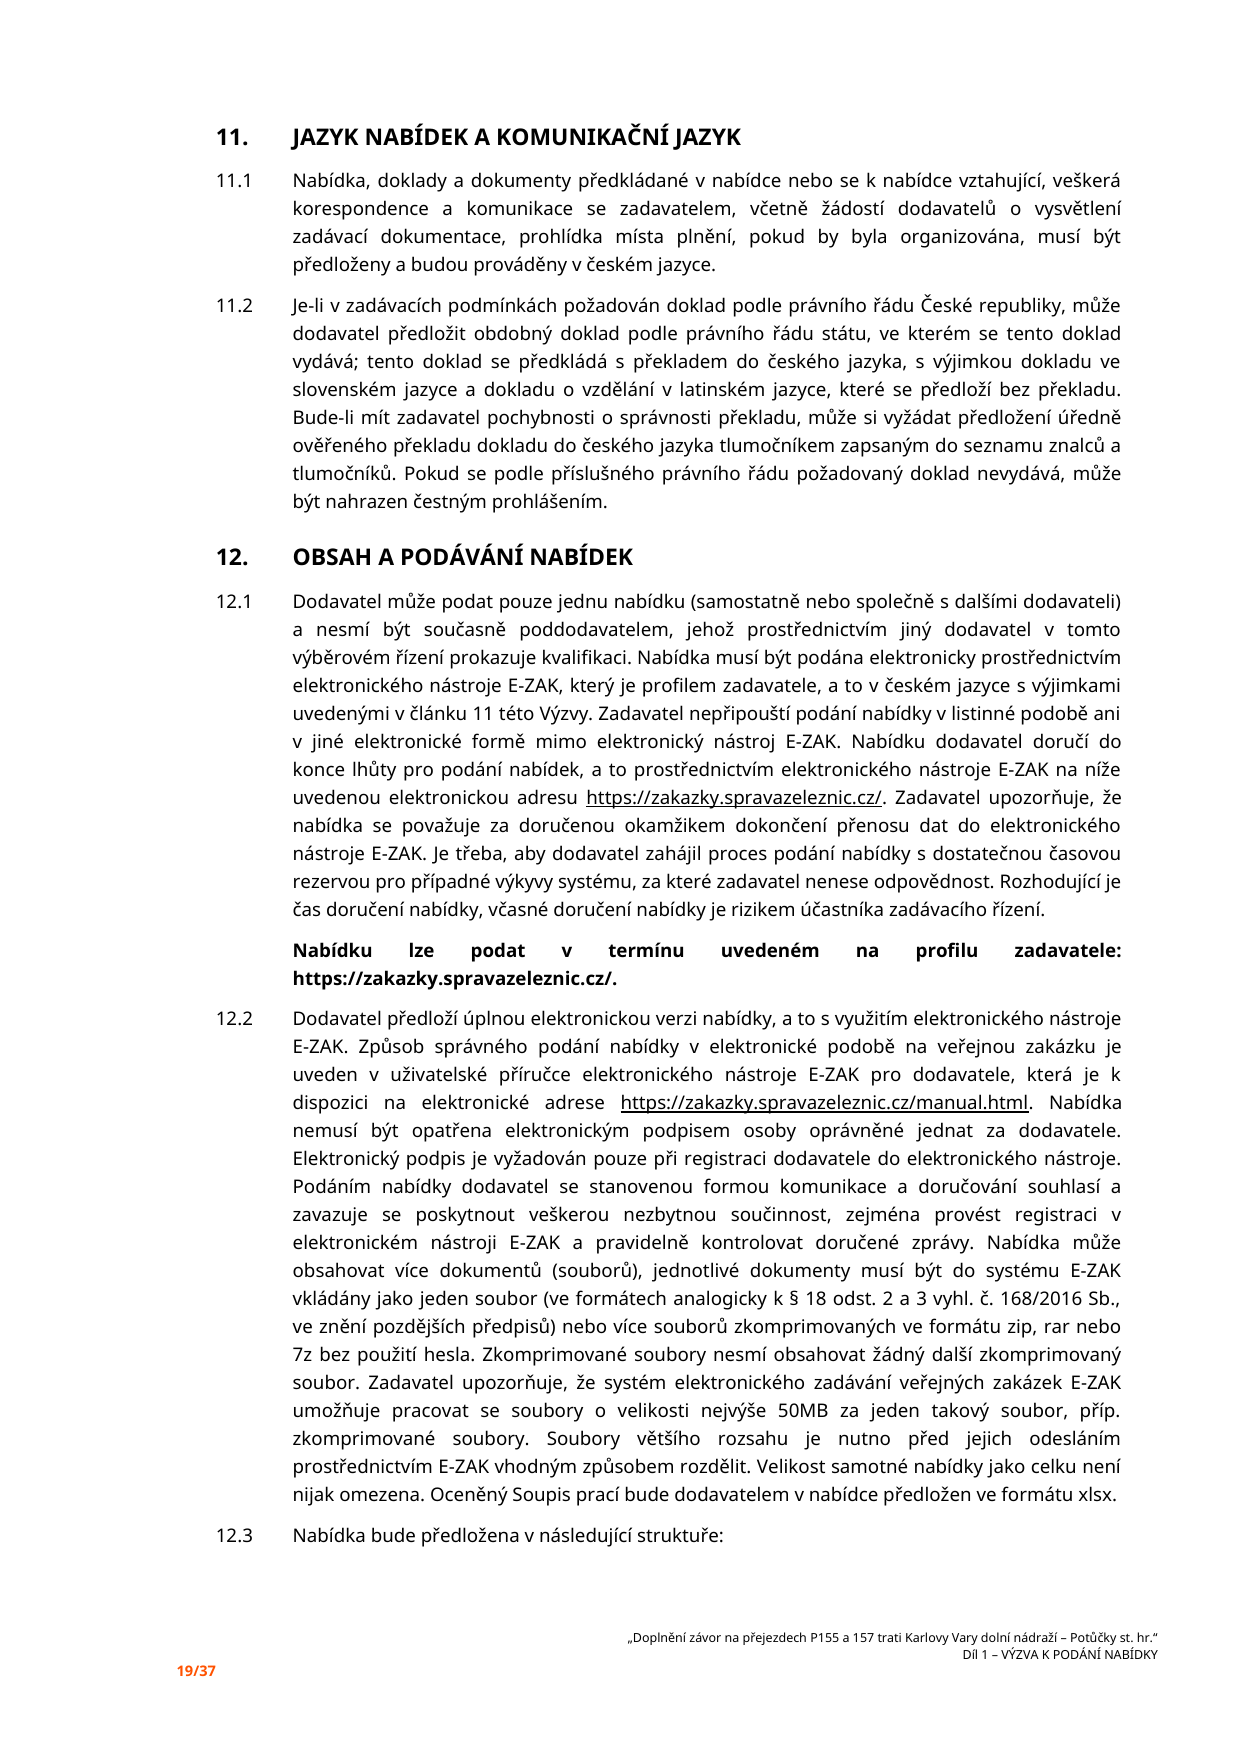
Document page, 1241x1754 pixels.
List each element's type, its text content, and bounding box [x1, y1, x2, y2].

list Nabídku lze podat v termínu uvedeném na profilu zadavatele: https://zakazky.spravazeleznic.cz/. [292, 937, 1122, 990]
text OBSAH A PODÁVÁNÍ NABÍDEK [216, 541, 1122, 572]
text JAZYK NABÍDEK A KOMUNIKAČNÍ JAZYK [216, 121, 1122, 152]
text Je-li v zadávacích podmínkách požadován doklad podle právního řádu České republiky, může dodavatel předložit obdobný doklad podle právního řádu státu, ve kterém se tento doklad vydává; tento doklad se předkládá s překladem do českého jazyka, s výjimkou dokladu ve slovenském jazyce a dokladu o vzdělání v latinském jazyce, které se předloží bez překladu. Bude-li mít zadavatel pochybnosti o správnosti překladu, může si vyžádat předložení úředně ověřeného překladu dokladu do českého jazyka tlumočníkem zapsaným do seznamu znalců a tlumočníků. Pokud se podle příslušného právního řádu požadovaný doklad nevydává, může být nahrazen čestným prohlášením. [216, 292, 1122, 514]
text Dodavatel předloží úplnou elektronickou verzi nabídky, a to s využitím elektronického nástroje E-ZAK. Způsob správného podání nabídky v elektronické podobě na veřejnou zakázku je uveden v uživatelské příručce elektronického nástroje E-ZAK pro dodavatele, která je k dispozici na elektronické adrese https://zakazky.spravazeleznic.cz/manual.html. Nabídka nemusí být opatřena elektronickým podpisem osoby oprávněné jednat za dodavatele. Elektronický podpis je vyžadován pouze při registraci dodavatele do elektronického nástroje. Podáním nabídky dodavatel se stanovenou formou komunikace a doručování souhlasí a zavazuje se poskytnout veškerou nezbytnou součinnost, zejména provést registraci v elektronickém nástroji E-ZAK a pravidelně kontrolovat doručené zprávy. Nabídka může obsahovat více dokumentů (souborů), jednotlivé dokumenty musí být do systému E-ZAK vkládány jako jeden soubor (ve formátech analogicky k § 18 odst. 2 a 3 vyhl. č. 168/2016 Sb., ve znění pozdějších předpisů) nebo více souborů zkomprimovaných ve formátu zip, rar nebo 7z bez použití hesla. Zkomprimované soubory nesmí obsahovat žádný další zkomprimovaný soubor. Zadavatel upozorňuje, že systém elektronického zadávání veřejných zakázek E-ZAK umožňuje pracovat se soubory o velikosti nejvýše 50MB za jeden takový soubor, příp. zkomprimované soubory. Soubory většího rozsahu je nutno před jejich odesláním prostřednictvím E-ZAK vhodným způsobem rozdělit. Velikost samotné nabídky jako celku není nijak omezena. Oceněný Soupis prací bude dodavatelem v nabídce předložen ve formátu xlsx. [216, 1005, 1122, 1507]
text Dodavatel může podat pouze jednu nabídku (samostatně nebo společně s dalšími dodavateli) a nesmí být současně poddodavatelem, jehož prostřednictvím jiný dodavatel v tomto výběrovém řízení prokazuje kvalifikaci. Nabídka musí být podána elektronicky prostřednictvím elektronického nástroje E-ZAK, který je profilem zadavatele, a to v českém jazyce s výjimkami uvedenými v článku 11 této Výzvy. Zadavatel nepřipouští podání nabídky v listinné podobě ani v jiné elektronické formě mimo elektronický nástroj E-ZAK. Nabídku dodavatel doručí do konce lhůty pro podání nabídek, a to prostřednictvím elektronického nástroje E-ZAK na níže uvedenou elektronickou adresu https://zakazky.spravazeleznic.cz/. Zadavatel upozorňuje, že nabídka se považuje za doručenou okamžikem dokončení přenosu dat do elektronického nástroje E-ZAK. Je třeba, aby dodavatel zahájil proces podání nabídky s dostatečnou časovou rezervou pro případné výkyvy systému, za které zadavatel nenese odpovědnost. Rozhodující je čas doručení nabídky, včasné doručení nabídky je rizikem účastníka zadávacího řízení. [216, 588, 1122, 922]
text Nabídka, doklady a dokumenty předkládané v nabídce nebo se k nabídce vztahující, veškerá korespondence a komunikace se zadavatelem, včetně žádostí dodavatelů o vysvětlení zadávací dokumentace, prohlídka místa plnění, pokud by byla organizována, musí být předloženy a budou prováděny v českém jazyce. [216, 167, 1122, 277]
text Nabídka bude předložena v následující struktuře: [216, 1522, 1122, 1548]
